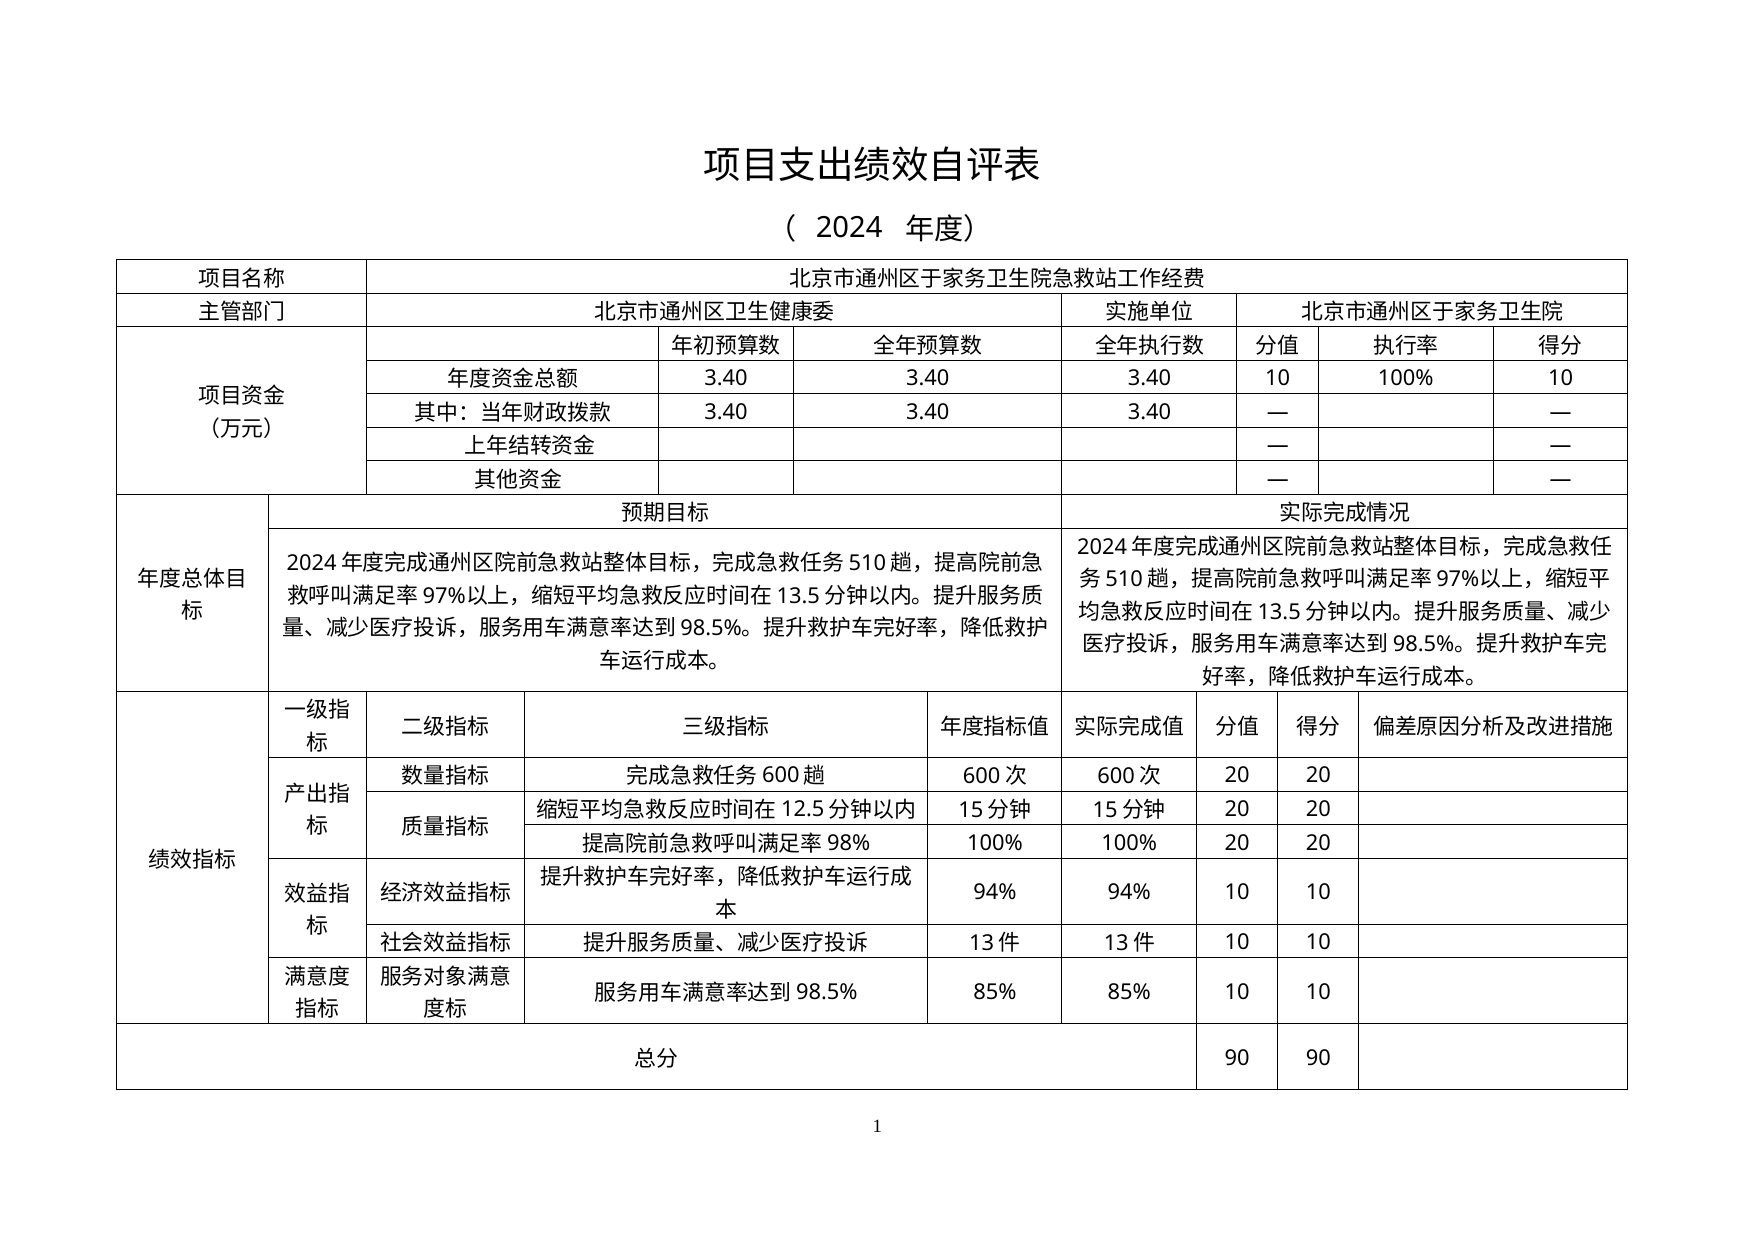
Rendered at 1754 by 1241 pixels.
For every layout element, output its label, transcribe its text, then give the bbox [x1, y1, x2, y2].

table_cell 20 [1278, 792, 1358, 824]
table_cell 主管部门 [117, 294, 366, 326]
table_cell 3.40 [794, 394, 1061, 427]
table_cell [794, 461, 1061, 494]
table_cell [659, 428, 793, 460]
table_cell [1062, 428, 1236, 460]
table_cell （ 2024 年度） [117, 194, 1627, 259]
table_cell [1319, 461, 1493, 494]
table_cell [1359, 792, 1627, 824]
table_cell 执行率 [1319, 327, 1493, 360]
table_cell 得分 [1278, 692, 1358, 757]
table_cell — [1494, 394, 1627, 427]
table_cell 20 [1197, 792, 1277, 824]
table_cell 3.40 [1062, 361, 1236, 393]
table_cell 15分钟 [1062, 792, 1196, 824]
table_cell 10 [1197, 859, 1277, 924]
table_cell 满意度指标 [269, 958, 366, 1023]
table_cell 提高院前急救呼叫满足率98% [525, 825, 927, 858]
table_cell [1359, 825, 1627, 858]
table_cell [1359, 859, 1627, 924]
table_cell 3.40 [794, 361, 1061, 393]
table_cell 2024年度完成通州区院前急救站整体目标，完成急救任务510趟，提高院前急救呼叫满足率97%以上，缩短平均急救反应时间在13.5分钟以内。提升服务质量、减少医疗投诉，服务用车满意率达到98.5%。提升救护车完好率，降低救护车运行成本。 [1062, 529, 1627, 691]
table_cell 全年执行数 [1062, 327, 1236, 360]
table_cell 实际完成情况 [1062, 495, 1627, 527]
table_cell 600次 [1062, 758, 1196, 791]
table_cell 其中：当年财政拨款 [367, 394, 658, 427]
table_cell [659, 461, 793, 494]
table_cell 10 [1278, 958, 1358, 1023]
table_cell [1359, 925, 1627, 957]
table_cell 北京市通州区卫生健康委 [367, 294, 1061, 326]
table_cell 100% [1319, 361, 1493, 393]
table_cell 二级指标 [367, 692, 524, 757]
table_cell [1319, 428, 1493, 460]
table_cell 偏差原因分析及改进措施 [1359, 692, 1627, 757]
table_cell 10 [1197, 925, 1277, 957]
table_cell 实施单位 [1062, 294, 1236, 326]
table_cell 总分 [117, 1024, 1196, 1089]
table_cell [1062, 461, 1236, 494]
table_cell 分值 [1237, 327, 1318, 360]
table_cell 得分 [1494, 327, 1627, 360]
table_cell 绩效指标 [117, 692, 268, 1023]
table_cell 产出指标 [269, 758, 366, 858]
table_cell 94% [928, 859, 1061, 924]
table_cell 质量指标 [367, 792, 524, 858]
table_cell 10 [1278, 925, 1358, 957]
table_cell 项目资金 （万元） [117, 327, 366, 494]
table_cell 缩短平均急救反应时间在12.5分钟以内 [525, 792, 927, 824]
table_cell [1359, 1024, 1627, 1089]
table_cell 北京市通州区于家务卫生院 [1237, 294, 1627, 326]
table_cell 三级指标 [525, 692, 927, 757]
table_cell — [1237, 394, 1318, 427]
table_cell [1319, 394, 1493, 427]
table_cell 20 [1197, 758, 1277, 791]
table_cell 数量指标 [367, 758, 524, 791]
table_cell 20 [1197, 825, 1277, 858]
table_cell 北京市通州区于家务卫生院急救站工作经费 [367, 260, 1627, 293]
table_cell 其他资金 [367, 461, 658, 494]
table_cell — [1494, 428, 1627, 460]
table_cell 15分钟 [928, 792, 1061, 824]
table_cell 年度资金总额 [367, 361, 658, 393]
table_cell 服务用车满意率达到98.5% [525, 958, 927, 1023]
table_cell 分值 [1197, 692, 1277, 757]
table_cell 上年结转资金 [367, 428, 658, 460]
table_cell 13件 [928, 925, 1061, 957]
table_cell 完成急救任务600趟 [525, 758, 927, 791]
table_cell 年度指标值 [928, 692, 1061, 757]
table_cell 85% [1062, 958, 1196, 1023]
table_cell 2024年度完成通州区院前急救站整体目标，完成急救任务510趟，提高院前急救呼叫满足率97%以上，缩短平均急救反应时间在13.5分钟以内。提升服务质量、减少医疗投诉，服务用车满意率达到98.5%。提升救护车完好率，降低救护车运行成本。 [269, 529, 1061, 691]
table_cell 13件 [1062, 925, 1196, 957]
table_cell 年初预算数 [659, 327, 793, 360]
table_cell 全年预算数 [794, 327, 1061, 360]
table_cell 社会效益指标 [367, 925, 524, 957]
table_cell 90 [1197, 1024, 1277, 1089]
table_cell [1359, 958, 1627, 1023]
table_cell 预期目标 [269, 495, 1061, 527]
table_cell 实际完成值 [1062, 692, 1196, 757]
table_cell [794, 428, 1061, 460]
table_cell 10 [1197, 958, 1277, 1023]
table_cell — [1237, 428, 1318, 460]
table_cell 经济效益指标 [367, 859, 524, 924]
table_cell 一级指标 [269, 692, 366, 757]
table_cell 85% [928, 958, 1061, 1023]
table_cell [1359, 758, 1627, 791]
table_header 项目支出绩效自评表 [117, 129, 1627, 194]
table_cell 100% [1062, 825, 1196, 858]
table_cell 20 [1278, 758, 1358, 791]
table_cell — [1494, 461, 1627, 494]
table_cell 3.40 [659, 361, 793, 393]
table_cell 服务对象满意度标 [367, 958, 524, 1023]
table_cell 10 [1237, 361, 1318, 393]
table_cell 3.40 [1062, 394, 1236, 427]
table_cell 10 [1278, 859, 1358, 924]
table_cell 项目名称 [117, 260, 366, 293]
table_cell 3.40 [659, 394, 793, 427]
table_cell 90 [1278, 1024, 1358, 1089]
table_cell 提升救护车完好率，降低救护车运行成本 [525, 859, 927, 924]
table_cell 600次 [928, 758, 1061, 791]
table_cell 94% [1062, 859, 1196, 924]
table_cell [367, 327, 658, 360]
table_cell 100% [928, 825, 1061, 858]
table_cell 年度总体目标 [117, 495, 268, 691]
table_cell 20 [1278, 825, 1358, 858]
table_cell 提升服务质量、减少医疗投诉 [525, 925, 927, 957]
table_cell 效益指标 [269, 859, 366, 957]
table_cell — [1237, 461, 1318, 494]
table_cell 10 [1494, 361, 1627, 393]
